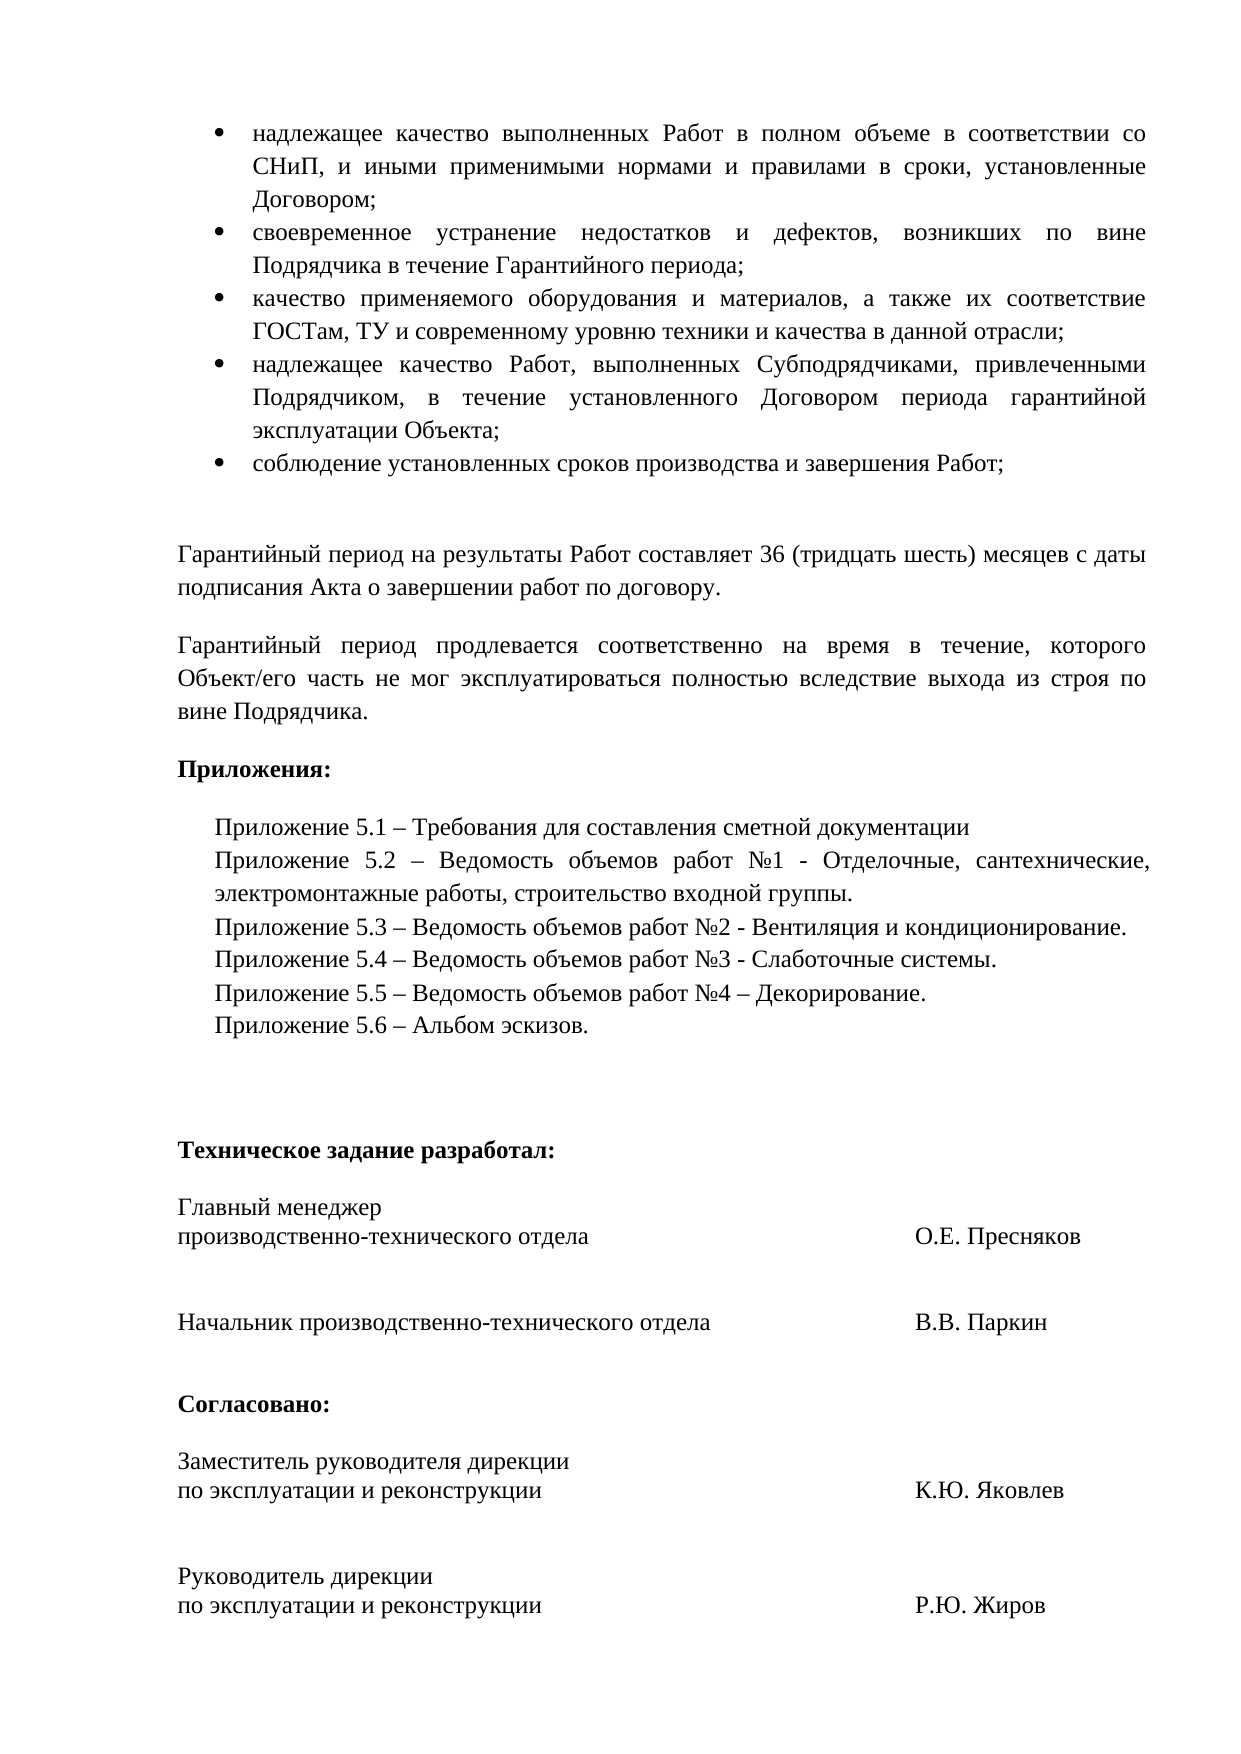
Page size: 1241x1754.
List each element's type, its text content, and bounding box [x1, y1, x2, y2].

text Гарантийный период на результаты Работ составляет 36 (тридцать шесть) месяцев с даты подписания Акта о завершении работ по договору. [177, 539, 1147, 601]
list надлежащее качество Работ, выполненных Субподрядчиками, привлеченными Подрядчиком, в течение установленного Договором периода гарантийной эксплуатации Объекта; [215, 349, 1147, 444]
list своевременное устранение недостатков и дефектов, возникших по вине Подрядчика в течение Гарантийного периода; [215, 217, 1147, 279]
list Руководитель дирекции [177, 1561, 1152, 1590]
text Гарантийный период продлевается соответственно на время в течение, которого Объект/его часть не мог эксплуатироваться полностью вследствие выхода из строя по вине Подрядчика. [177, 630, 1147, 725]
list Главный менеджер [177, 1192, 1152, 1221]
list соблюдение установленных сроков производства и завершения Работ; [215, 448, 1147, 477]
list Приложение 5.3 – Ведомость объемов работ №2 - Вентиляция и кондиционирование. [214, 912, 1152, 940]
list Приложение 5.6 – Альбом эскизов. [214, 1011, 1152, 1039]
list по эксплуатации и реконструкции Р.Ю. Жиров [177, 1590, 1152, 1619]
list Приложение 5.1 – Требования для составления сметной документации [214, 812, 1152, 841]
list надлежащее качество выполненных Работ в полном объеме в соответствии со СНиП, и иными применимыми нормами и правилами в сроки, установленные Договором; [215, 118, 1147, 213]
list Заместитель руководителя дирекции [177, 1446, 1152, 1475]
list Приложение 5.5 – Ведомость объемов работ №4 – Декорирование. [214, 978, 1152, 1006]
list Начальник производственно-технического отдела В.В. Паркин [177, 1307, 1152, 1336]
list Приложение 5.2 – Ведомость объемов работ №1 - Отделочные, сантехнические, электромонтажные работы, строительство входной группы. [214, 846, 1152, 907]
list качество применяемого оборудования и материалов, а также их соответствие ГОСТам, ТУ и современному уровню техники и качества в данной отрасли; [215, 283, 1147, 345]
text Приложения: [177, 754, 1147, 783]
text Техническое задание разработал: [177, 1135, 1152, 1163]
list по эксплуатации и реконструкции К.Ю. Яковлев [177, 1475, 1152, 1504]
list производственно-технического отдела О.Е. Пресняков [177, 1221, 1152, 1250]
list Приложение 5.4 – Ведомость объемов работ №3 - Слаботочные системы. [214, 944, 1152, 973]
text Согласовано: [177, 1389, 1152, 1418]
